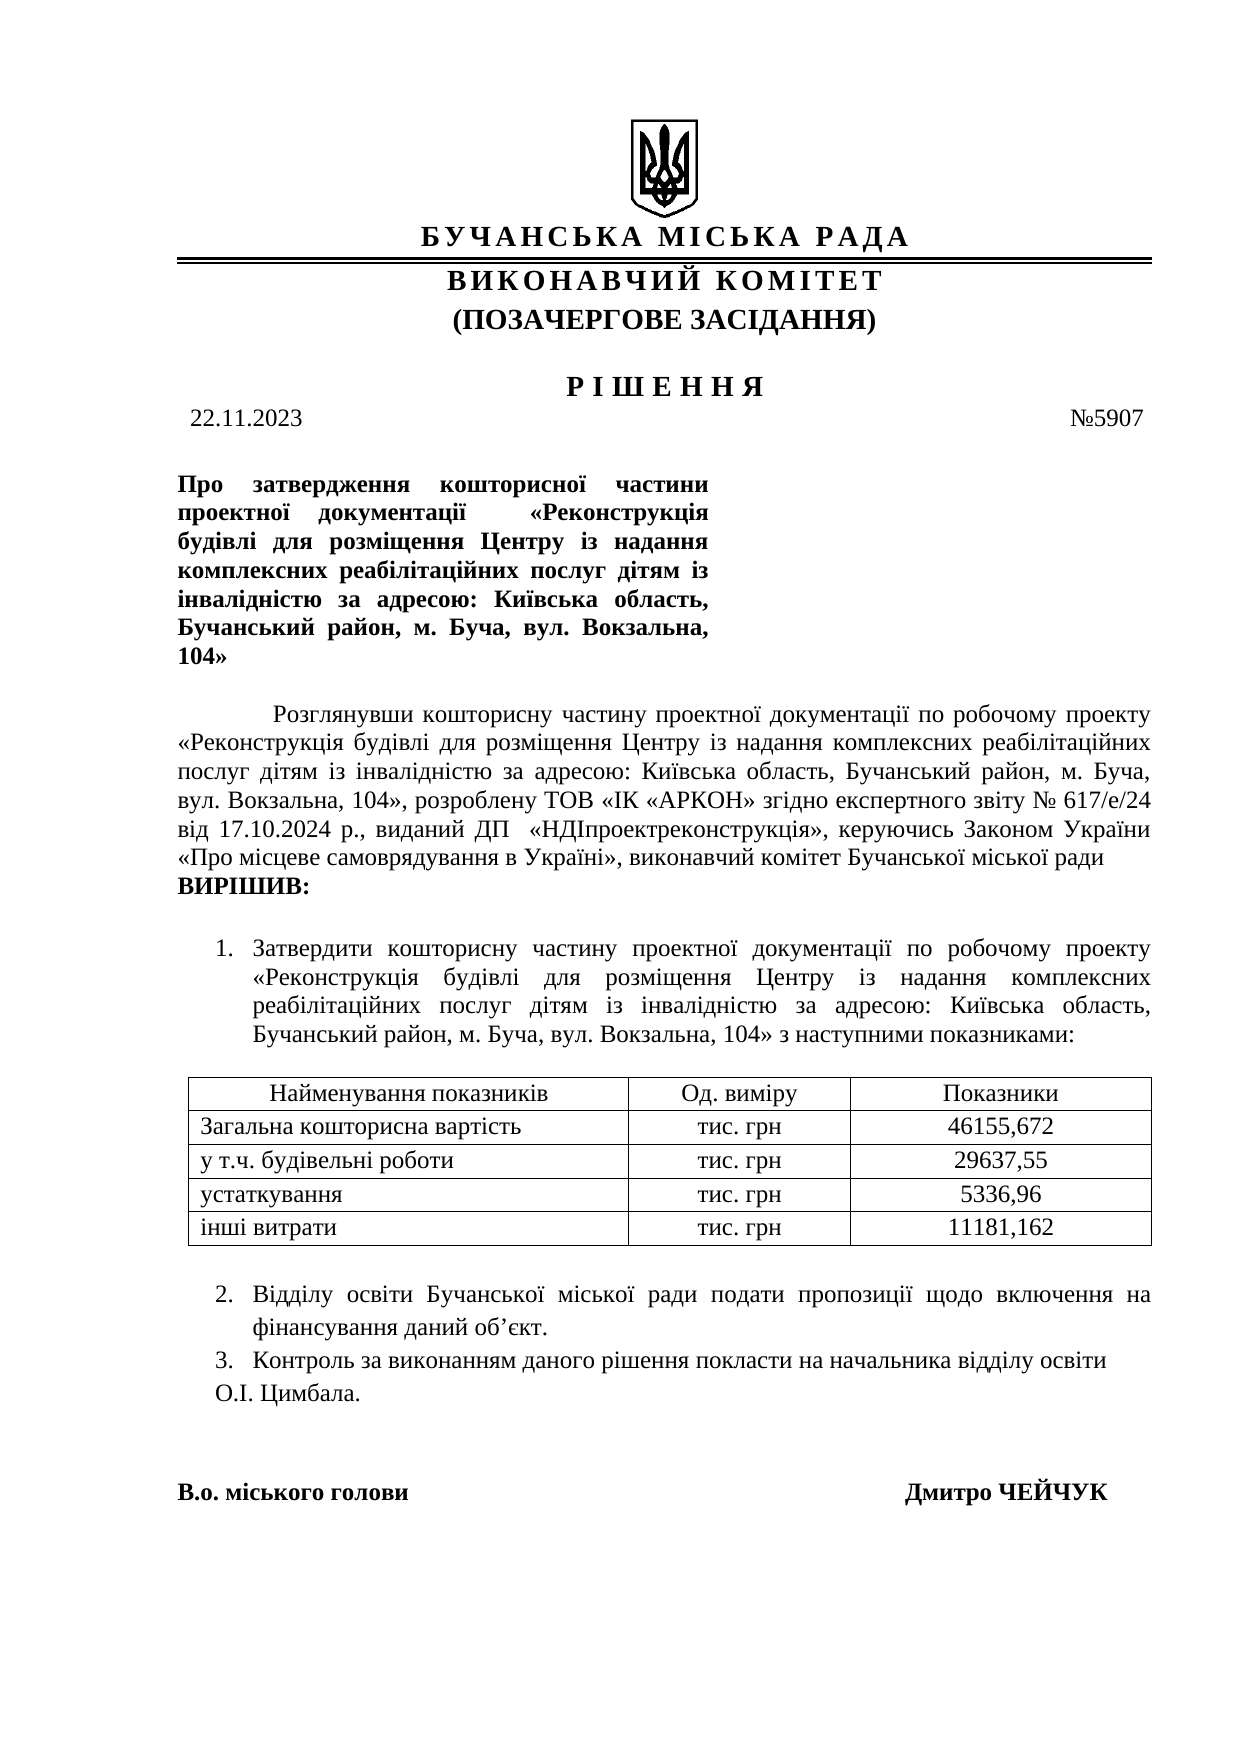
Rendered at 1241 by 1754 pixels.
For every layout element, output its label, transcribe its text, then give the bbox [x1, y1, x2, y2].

text РІШЕННЯ [177, 369, 1152, 403]
table_cell 46155,672 [851, 1111, 1151, 1144]
text Розглянувши кошторисну частину проектної документації по робочому проекту «Реконструкція будівлі для розміщення Центру із надання комплексних реабілітаційних послуг дітям із інвалідністю за адресою: Київська область, Бучанський район, м. Буча, вул. Вокзальна, 104», розроблену ТОВ «ІК «АРКОН» згідно експертного звіту № 617/е/24 від 17.10.2024 р., виданий ДП «НДІпроектреконструкція», керуючись Законом України «Про місцеве самоврядування в Україні», виконавчий комітет Бучанської міської ради [177, 699, 1152, 871]
table_cell 29637,55 [851, 1145, 1151, 1178]
table_cell устаткування [189, 1179, 628, 1211]
table_cell у т.ч. будівельні роботи [189, 1145, 628, 1178]
list Відділу освіти Бучанської міської ради подати пропозиції щодо включення на фінансування даний об’єкт. [215, 1279, 1152, 1341]
table_header Найменування показників [189, 1078, 628, 1110]
text В.о. міського голови Дмитро ЧЕЙЧУК [177, 1477, 1152, 1506]
table_cell Загальна кошторисна вартість [189, 1111, 628, 1144]
text БУЧАНСЬКА МІСЬКА РАДА [177, 219, 1152, 252]
table_cell тис. грн [629, 1111, 850, 1144]
table_cell тис. грн [629, 1179, 850, 1211]
list Затвердити кошторисну частину проектної документації по робочому проекту «Реконструкція будівлі для розміщення Центру із надання комплексних реабілітаційних послуг дітям із інвалідністю за адресою: Київська область, Бучанський район, м. Буча, вул. Вокзальна, 104» з наступними показниками: [215, 933, 1152, 1048]
text Про затвердження кошторисної частини проектної документації «Реконструкція будівлі для розміщення Центру із надання комплексних реабілітаційних послуг дітям із інвалідністю за адресою: Київська область, Бучанський район, м. Буча, вул. Вокзальна, 104» [177, 469, 709, 670]
table_cell 5336,96 [851, 1179, 1151, 1211]
text ВИРІШИВ: [177, 871, 1152, 900]
list Контроль за виконанням даного рішення покласти на начальника відділу освіти [215, 1345, 1152, 1374]
picture [629, 118, 700, 219]
list О.І. Цимбала. [215, 1378, 1152, 1407]
table_header ВИКОНАВЧИЙ КОМІТЕТ (ПОЗАЧЕРГОВЕ ЗАСІДАННЯ) [177, 264, 1152, 369]
table_header Од. виміру [629, 1078, 850, 1110]
subtitle 22.11.2023 №5907 [177, 403, 1152, 431]
table_cell 11181,162 [851, 1212, 1151, 1245]
table_cell тис. грн [629, 1145, 850, 1178]
table_header Показники [851, 1078, 1151, 1110]
table_cell тис. грн [629, 1212, 850, 1245]
table_cell інші витрати [189, 1212, 628, 1245]
